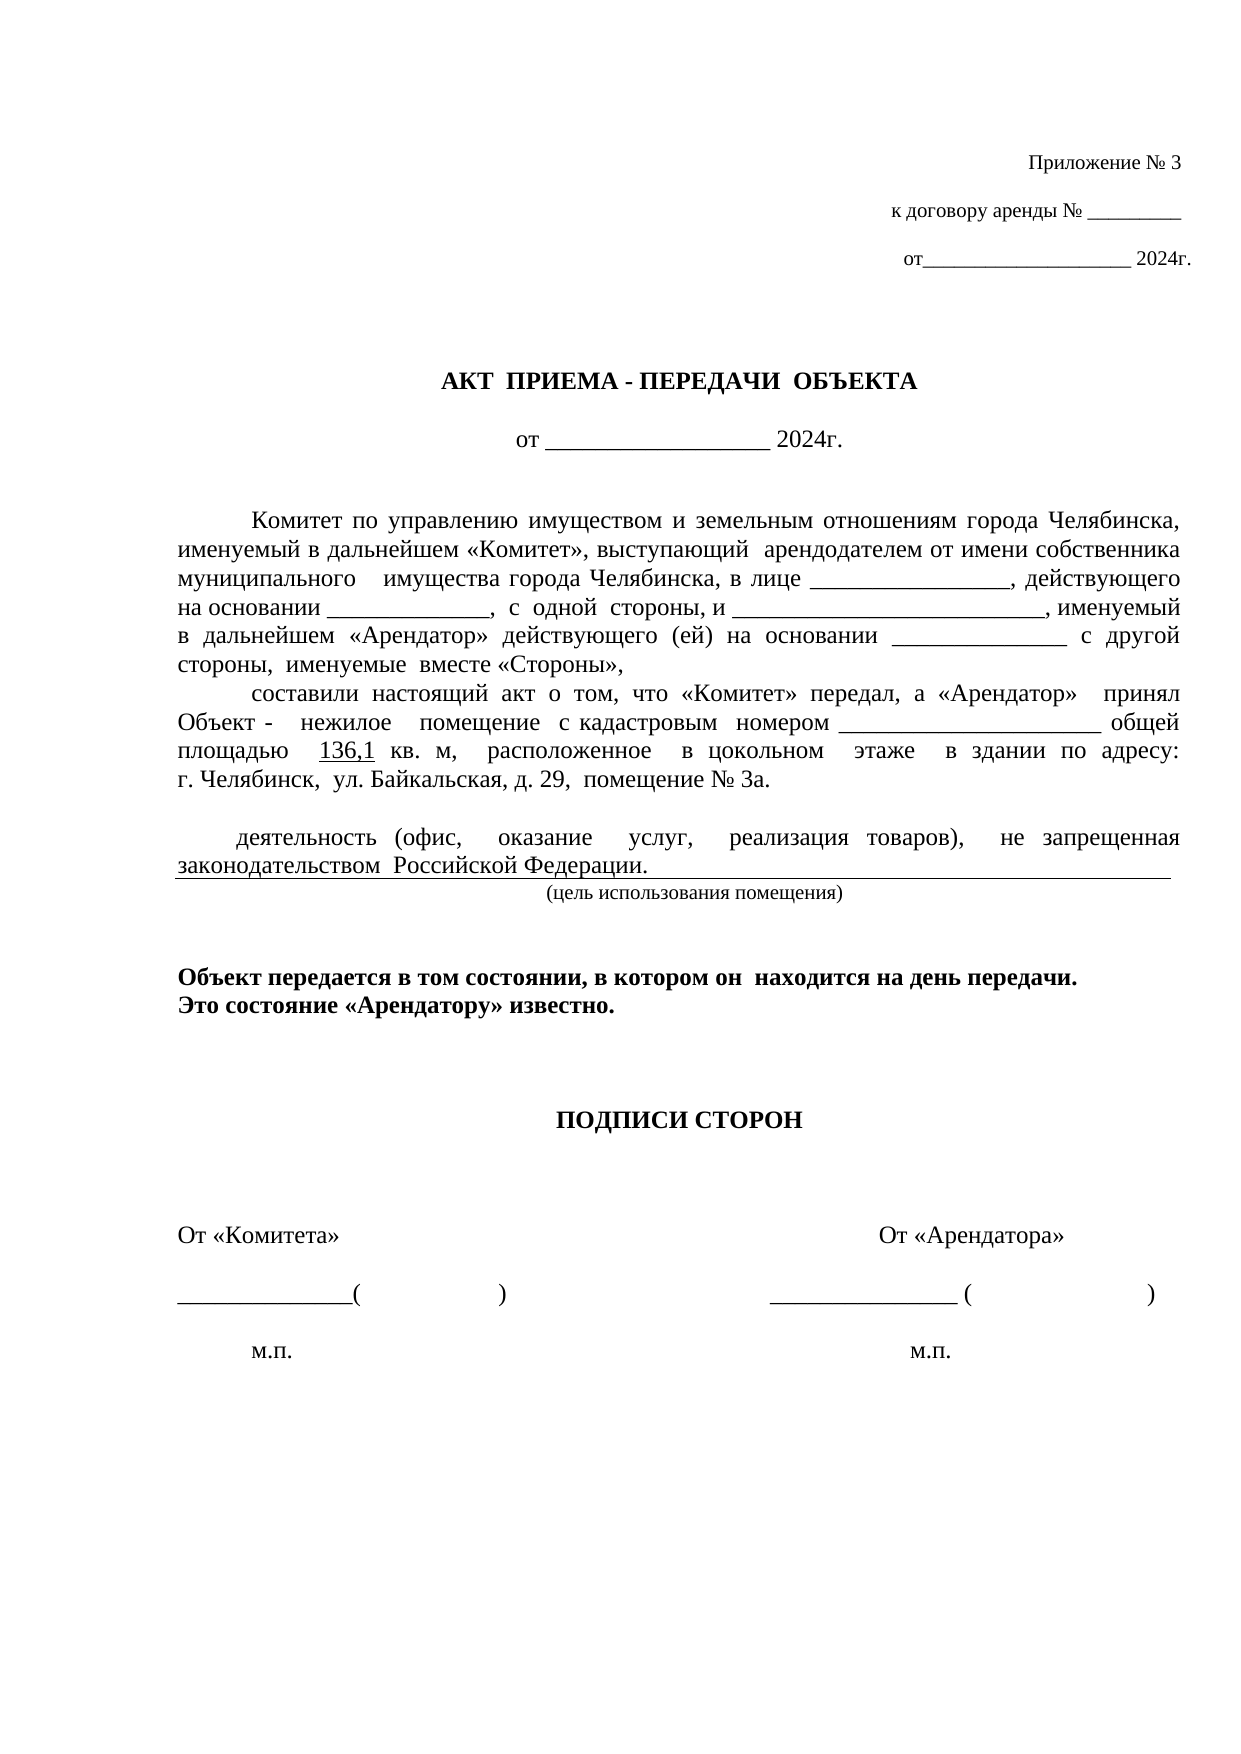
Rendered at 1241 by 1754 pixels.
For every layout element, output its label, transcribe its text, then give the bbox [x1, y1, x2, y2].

text составили настоящий акт о том, что «Комитет» передал, а «Арендатор» принял Объект - нежилое помещение с кадастровым номером _____________________ общей площадью 136,1 кв. м, расположенное в цокольном этаже в здании по адресу: г. Челябинск, ул. Байкальская, д. 29, помещение № 3а. [177, 678, 1181, 793]
text ПОДПИСИ СТОРОН [118, 1106, 1181, 1134]
text Объект передается в том состоянии, в котором он находится на день передачи. [118, 962, 1181, 991]
text Приложение № 3 [177, 150, 1181, 174]
text от __________________ 2024г. [177, 424, 1181, 453]
text к договору аренды № _________ [177, 198, 1181, 222]
text (цель использования помещения) [177, 879, 1181, 904]
text деятельность (офис, оказание услуг, реализация товаров), не запрещенная законодательством Российской Федерации. [177, 822, 1181, 879]
text ______________( ) _______________ ( ) [118, 1278, 1181, 1307]
text Комитет по управлению имуществом и земельным отношениям города Челябинска, именуемый в дальнейшем «Комитет», выступающий арендодателем от имени собственника муниципального имущества города Челябинска, в лице ________________, действующего на основании _____________, с одной стороны, и _________________________, именуемый в дальнейшем «Арендатор» действующего (ей) на основании ______________ с другой стороны, именуемые вместе «Стороны», [177, 506, 1181, 678]
text м.п. м.п. [118, 1336, 1181, 1364]
text от____________________ 2024г. [177, 246, 1192, 270]
text От «Комитета» От «Арендатора» [118, 1221, 1181, 1249]
text АКТ ПРИЕМА - ПЕРЕДАЧИ ОБЪЕКТА [177, 366, 1181, 395]
text Это состояние «Арендатору» известно. [118, 991, 1181, 1019]
